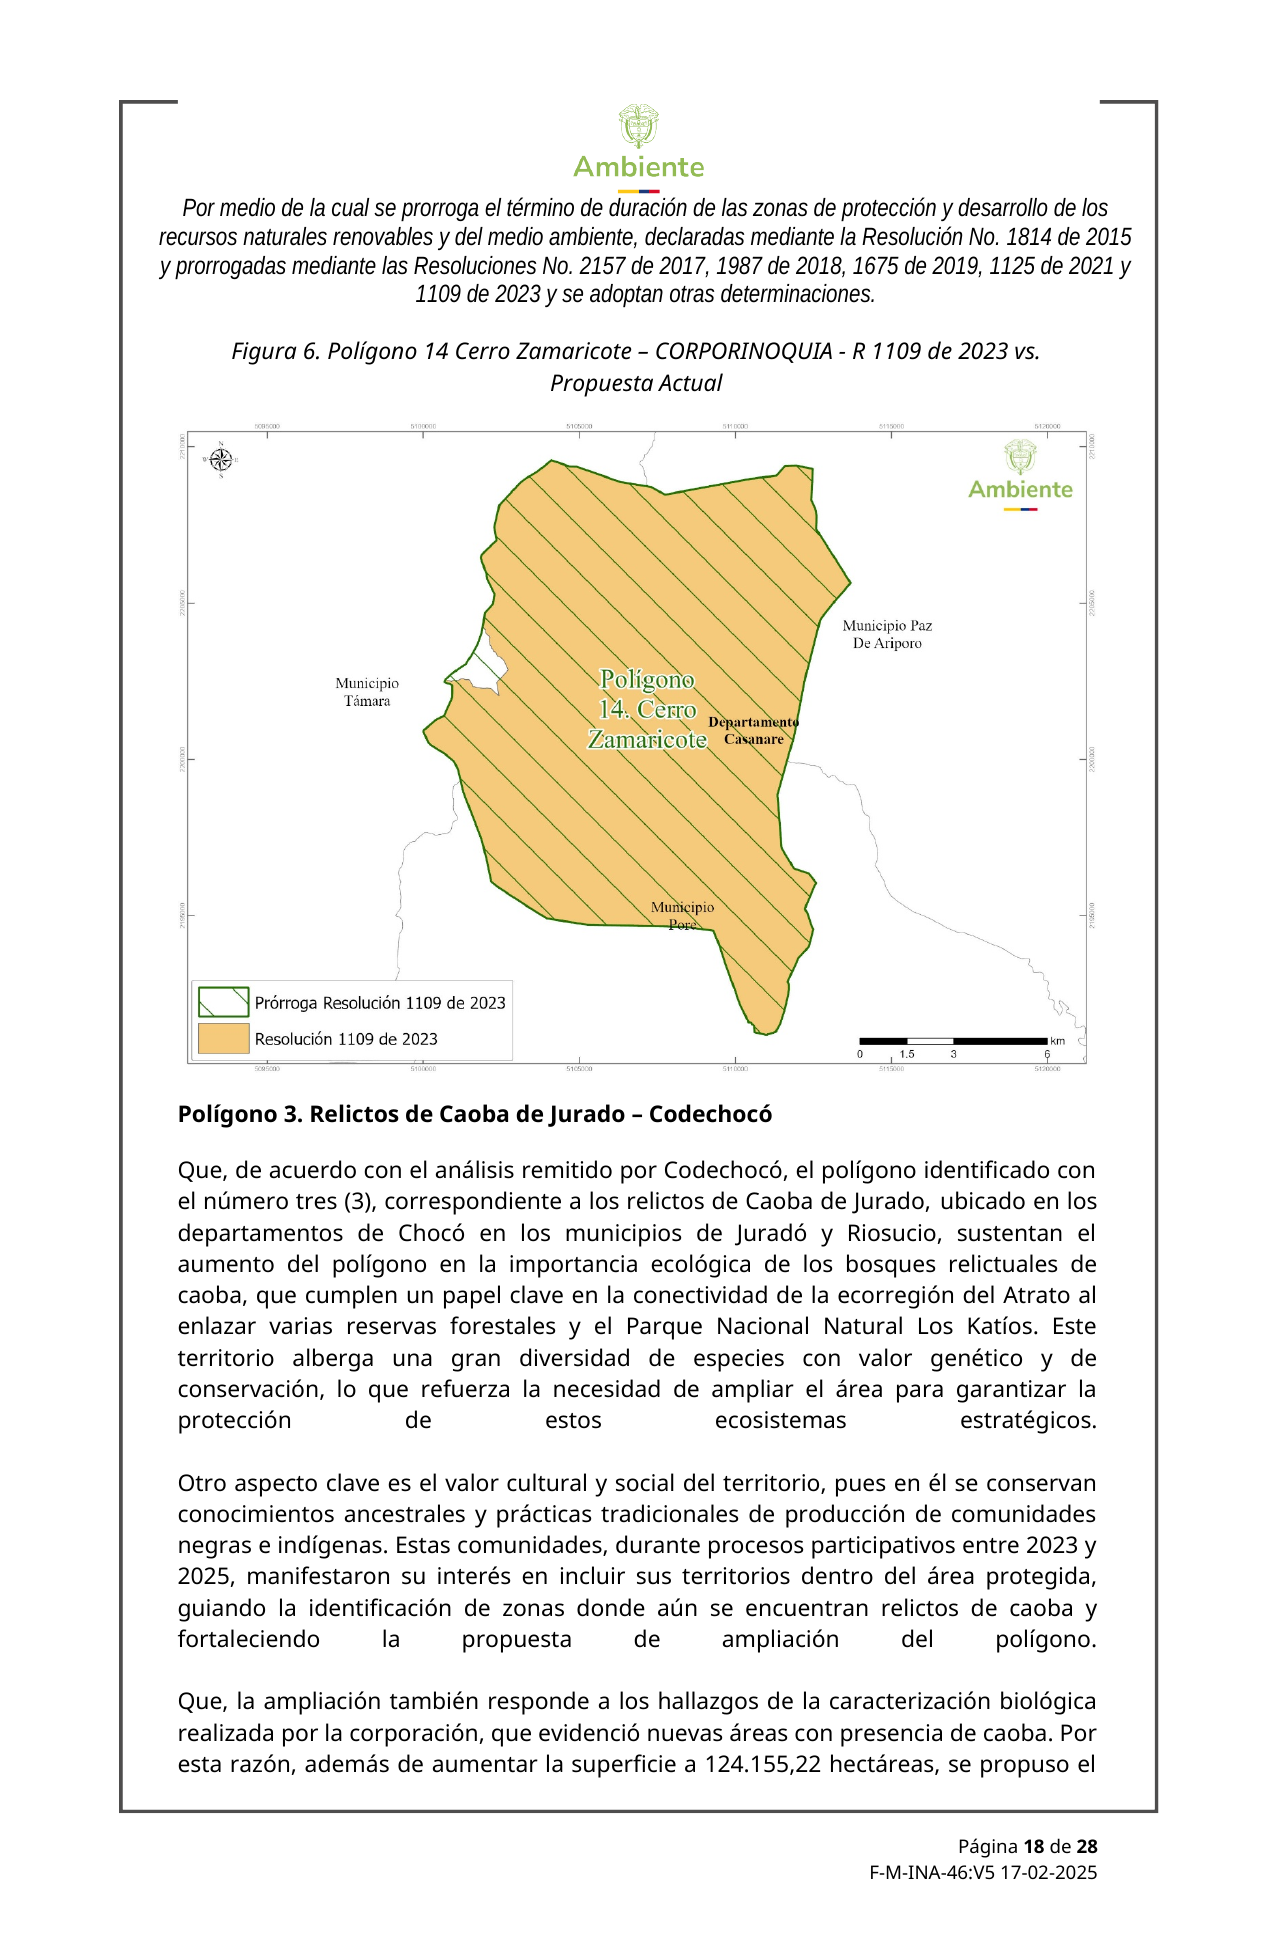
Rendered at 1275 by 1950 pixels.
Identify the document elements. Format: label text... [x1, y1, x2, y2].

picture [60, 0, 1218, 1913]
text Figura 6. Polígono 14 Cerro Zamaricote – CORPORINOQUIA - R 1109 de 2023 vs. Propuesta Actual [177, 251, 1098, 398]
text Polígono 3. Relictos de Caoba de Jurado – Codechocó [177, 1098, 1098, 1129]
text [177, 1154, 1098, 1779]
